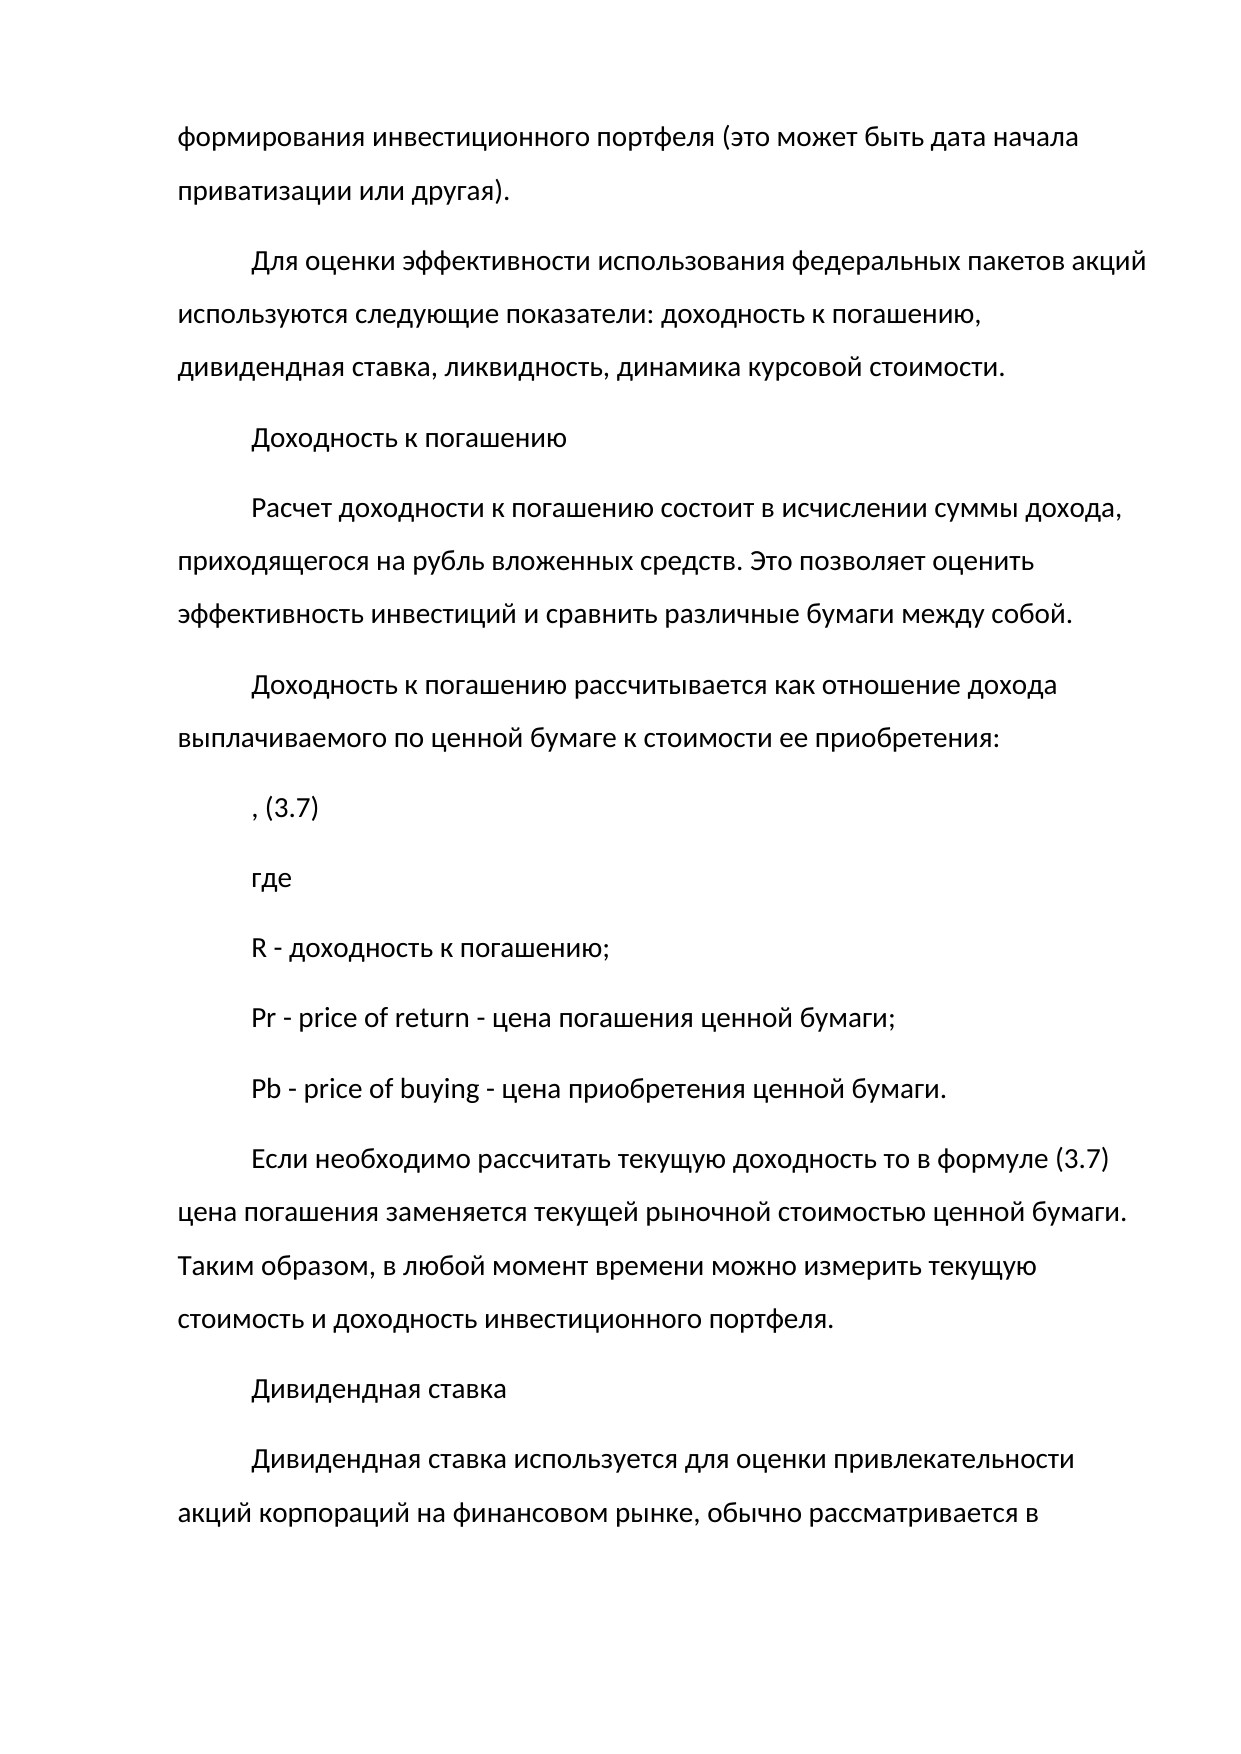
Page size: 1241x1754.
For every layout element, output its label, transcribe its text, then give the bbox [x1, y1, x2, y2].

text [177, 118, 1152, 207]
text Расчет доходности к погашению состоит в исчислении суммы дохода, приходящегося на рубль вложенных средств. Это позволяет оценить эффективность инвестиций и сравнить различные бумаги между собой. [177, 489, 1152, 631]
text где [177, 859, 1152, 895]
text R - доходность к погашению; [177, 929, 1152, 965]
text Pb - price of buying - цена приобретения ценной бумаги. [177, 1070, 1152, 1105]
text , (3.7) [177, 789, 1152, 825]
text Дивидендная ставка [177, 1370, 1152, 1406]
text Pr - price of return - цена погашения ценной бумаги; [177, 999, 1152, 1035]
text Для оценки эффективности использования федеральных пакетов акций используются следующие показатели: доходность к погашению, дивидендная ставка, ликвидность, динамика курсовой стоимости. [177, 242, 1152, 384]
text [177, 1440, 1152, 1529]
text Доходность к погашению рассчитывается как отношение дохода выплачиваемого по ценной бумаге к стоимости ее приобретения: [177, 666, 1152, 755]
text Доходность к погашению [177, 419, 1152, 454]
text Если необходимо рассчитать текущую доходность то в формуле (3.7) цена погашения заменяется текущей рыночной стоимостью ценной бумаги. Таким образом, в любой момент времени можно измерить текущую стоимость и доходность инвестиционного портфеля. [177, 1140, 1152, 1336]
